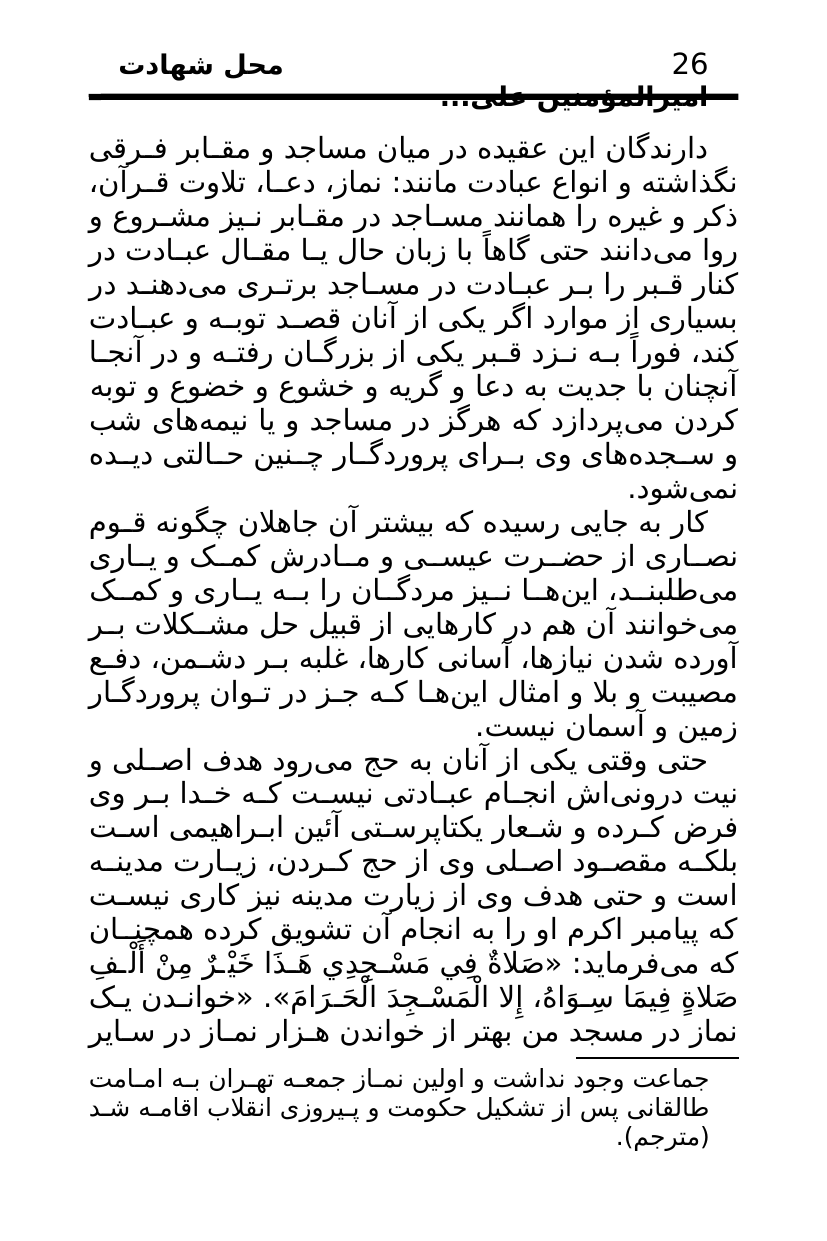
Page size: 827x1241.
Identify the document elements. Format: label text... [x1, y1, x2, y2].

text کار به جایی رسیده که بیشتر آن جاهلان چگونه قوم نصاری از حضرت عیسی و مادرش کمک و یاری می‌طلبند، این‌ها نیز مردگان را به یاری و کمک می‌خوانند آن هم در کارهایی از قبیل حل مشکلات بر آورده شدن نیازها، آسانی کارها، غلبه بر دشمن، دفع مصیبت و بلا و امثال این‌ها که جز در توان پروردگار زمین و آسمان نیست. [89, 505, 738, 743]
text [89, 981, 738, 1048]
text دارندگان این عقیده در میان مساجد و مقابر فرقی نگذاشته و انواع عبادت مانند: نماز، دعا، تلاوت قرآن، ذکر و غیره را همانند مساجد در مقابر نیز مشروع و روا می‌دانند حتی گاهاً با زبان حال یا مقال عبادت در کنار قبر را بر عبادت در مساجد برتری می‌دهند در بسیاری از موارد اگر یکی از آنان قصد توبه و عبادت کند، فوراً به نزد قبر یکی از بزرگان رفته و در آنجا آنچنان با جدیت به دعا و گریه و خشوع و خضوع و توبه کردن می‌پردازد که هرگز در مساجد و یا نیمه‌های شب و سجده‌های وی برای پروردگار چنین حالتی دیده نمی‌شود. [89, 132, 738, 505]
